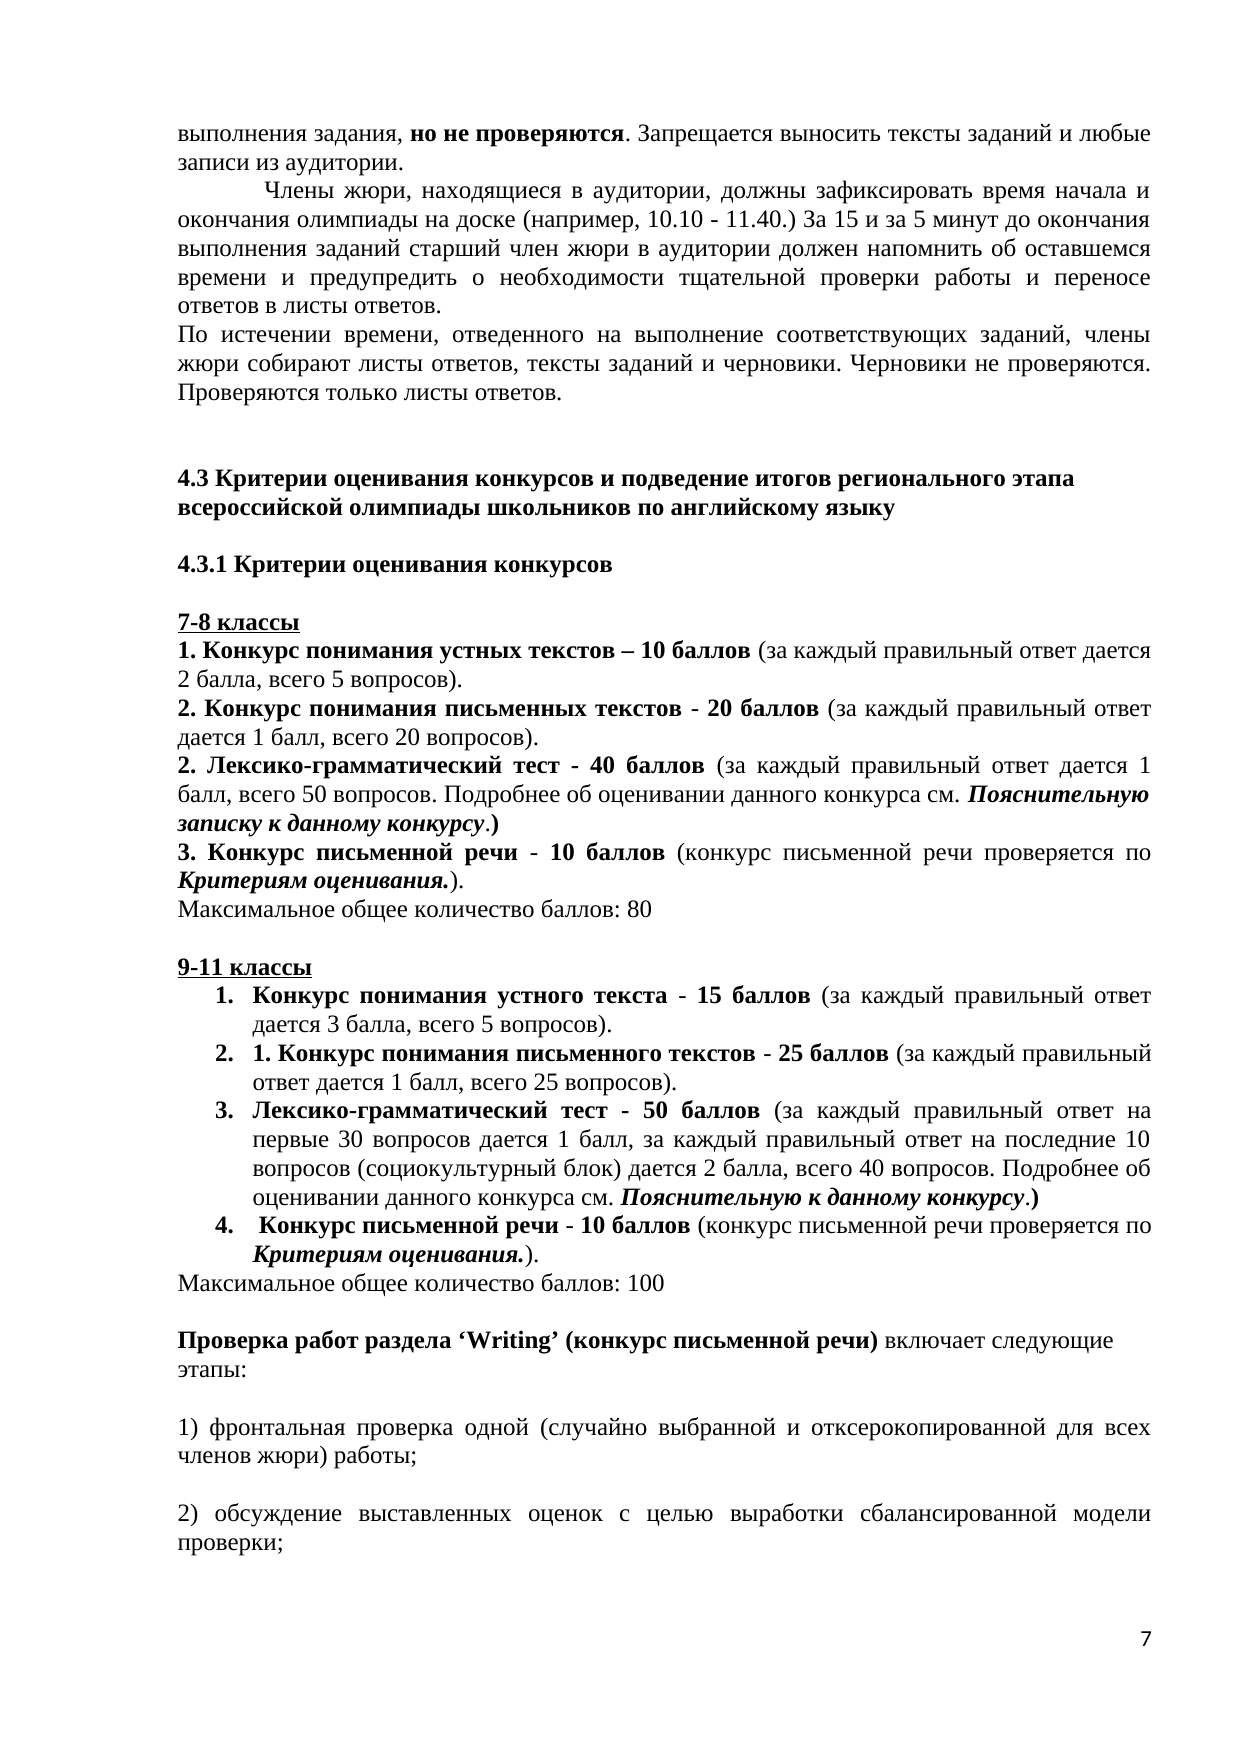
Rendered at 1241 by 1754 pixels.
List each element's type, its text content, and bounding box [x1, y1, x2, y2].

text Проверка работ раздела ‘Writing’ (конкурс письменной речи) включает следующие этапы: [177, 1326, 1152, 1383]
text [177, 118, 1152, 176]
text 3. Конкурс письменной речи - 10 баллов (конкурс письменной речи проверяется по Критериям оценивания.). [177, 837, 1152, 894]
list Конкурс понимания устного текста - 15 баллов (за каждый правильный ответ дается 3 балла, всего 5 вопросов). [215, 981, 1152, 1038]
text 9-11 классы [177, 952, 1152, 981]
text 7-8 классы [177, 607, 1152, 636]
list 1. Конкурс понимания письменного текстов - 25 баллов (за каждый правильный ответ дается 1 балл, всего 25 вопросов). [215, 1038, 1152, 1096]
text 2. Лексико-грамматический тест - 40 баллов (за каждый правильный ответ дается 1 балл, всего 50 вопросов. Подробнее об оценивании данного конкурса см. Пояснительную записку к данному конкурсу.) [177, 751, 1152, 837]
text 4.3.1 Критерии оценивания конкурсов [177, 549, 1152, 578]
list Конкурс письменной речи - 10 баллов (конкурс письменной речи проверяется по Критериям оценивания.). [215, 1211, 1152, 1268]
text 1. Конкурс понимания устных текстов – 10 баллов (за каждый правильный ответ дается 2 балла, всего 5 вопросов). [177, 636, 1152, 693]
text Члены жюри, находящиеся в аудитории, должны зафиксировать время начала и окончания олимпиады на доске (например, 10.10 - 11.40.) За 15 и за 5 минут до окончания выполнения заданий старший член жюри в аудитории должен напомнить об оставшемся времени и предупредить о необходимости тщательной проверки работы и переносе ответов в листы ответов. [177, 176, 1152, 319]
text 1) фронтальная проверка одной (случайно выбранной и отксерокопированной для всех членов жюри) работы; [177, 1412, 1152, 1469]
text По истечении времени, отведенного на выполнение соответствующих заданий, члены жюри собирают листы ответов, тексты заданий и черновики. Черновики не проверяются. Проверяются только листы ответов. [177, 319, 1152, 406]
text Максимальное общее количество баллов: 100 [177, 1268, 1152, 1297]
list Лексико-грамматический тест - 50 баллов (за каждый правильный ответ на первые 30 вопросов дается 1 балл, за каждый правильный ответ на последние 10 вопросов (социокультурный блок) дается 2 балла, всего 40 вопросов. Подробнее об оценивании данного конкурса см. Пояснительную к данному конкурсу.) [215, 1096, 1152, 1211]
text 4.3 Критерии оценивания конкурсов и подведение итогов регионального этапа всероссийской олимпиады школьников по английскому языку [177, 463, 1152, 521]
text Максимальное общее количество баллов: 80 [177, 894, 1152, 923]
text 2. Конкурс понимания письменных текстов - 20 баллов (за каждый правильный ответ дается 1 балл, всего 20 вопросов). [177, 693, 1152, 751]
text 2) обсуждение выставленных оценок с целью выработки сбалансированной модели проверки; [177, 1498, 1152, 1556]
